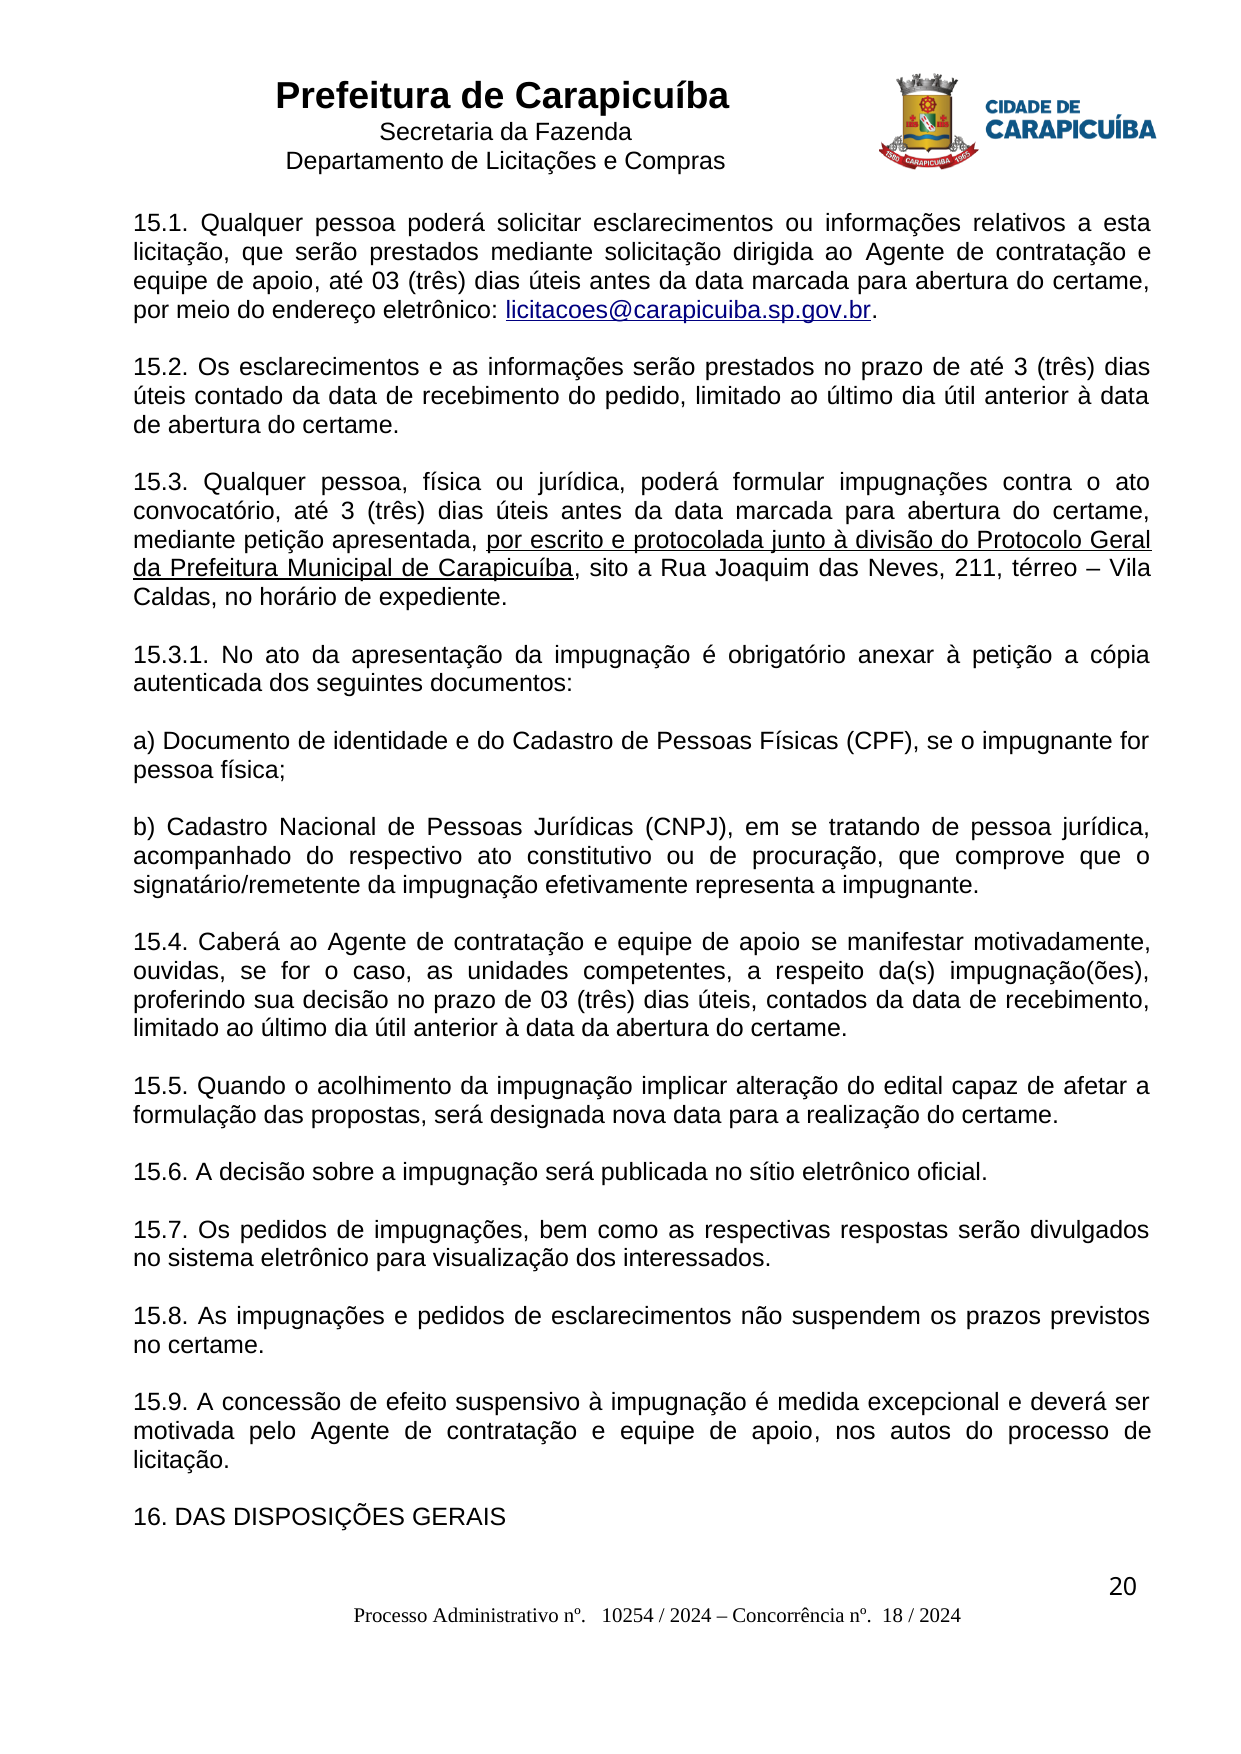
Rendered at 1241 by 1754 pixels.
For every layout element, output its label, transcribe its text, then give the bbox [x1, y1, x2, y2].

text 15.3. Qualquer pessoa, física ou jurídica, poderá formular impugnações contra o ato convocatório, até 3 (três) dias úteis antes da data marcada para abertura do certame, mediante petição apresentada, por escrito e protocolada junto à divisão do Protocolo Geral da Prefeitura Municipal de Carapicuíba, sito a Rua Joaquim das Neves, 211, térreo – Vila Caldas, no horário de expediente. [133, 467, 1152, 611]
text 15.9. A concessão de efeito suspensivo à impugnação é medida excepcional e deverá ser motivada pelo Agente de contratação e equipe de apoio, nos autos do processo de licitação. [133, 1387, 1152, 1473]
text 15.8. As impugnações e pedidos de esclarecimentos não suspendem os prazos previstos no certame. [133, 1301, 1152, 1358]
text 15.1. Qualquer pessoa poderá solicitar esclarecimentos ou informações relativos a esta licitação, que serão prestados mediante solicitação dirigida ao Agente de contratação e equipe de apoio, até 03 (três) dias úteis antes da data marcada para abertura do certame, por meio do endereço eletrônico: licitacoes@carapicuiba.sp.gov.br. [133, 208, 1152, 323]
text 16. DAS DISPOSIÇÕES GERAIS [133, 1502, 1152, 1531]
text 15.6. A decisão sobre a impugnação será publicada no sítio eletrônico oficial. [133, 1157, 1152, 1186]
text 15.7. Os pedidos de impugnações, bem como as respectivas respostas serão divulgados no sistema eletrônico para visualização dos interessados. [133, 1215, 1152, 1272]
text 15.5. Quando o acolhimento da impugnação implicar alteração do edital capaz de afetar a formulação das propostas, será designada nova data para a realização do certame. [133, 1071, 1152, 1128]
text a) Documento de identidade e do Cadastro de Pessoas Físicas (CPF), se o impugnante for pessoa física; [133, 726, 1152, 783]
text b) Cadastro Nacional de Pessoas Jurídicas (CNPJ), em se tratando de pessoa jurídica, acompanhado do respectivo ato constitutivo ou de procuração, que comprove que o signatário/remetente da impugnação efetivamente representa a impugnante. [133, 812, 1152, 898]
picture [877, 65, 1159, 172]
text 15.3.1. No ato da apresentação da impugnação é obrigatório anexar à petição a cópia autenticada dos seguintes documentos: [133, 640, 1152, 697]
text 15.2. Os esclarecimentos e as informações serão prestados no prazo de até 3 (três) dias úteis contado da data de recebimento do pedido, limitado ao último dia útil anterior à data de abertura do certame. [133, 352, 1152, 438]
text 15.4. Caberá ao Agente de contratação e equipe de apoio se manifestar motivadamente, ouvidas, se for o caso, as unidades competentes, a respeito da(s) impugnação(ões), proferindo sua decisão no prazo de 03 (três) dias úteis, contados da data de recebimento, limitado ao último dia útil anterior à data da abertura do certame. [133, 927, 1152, 1042]
